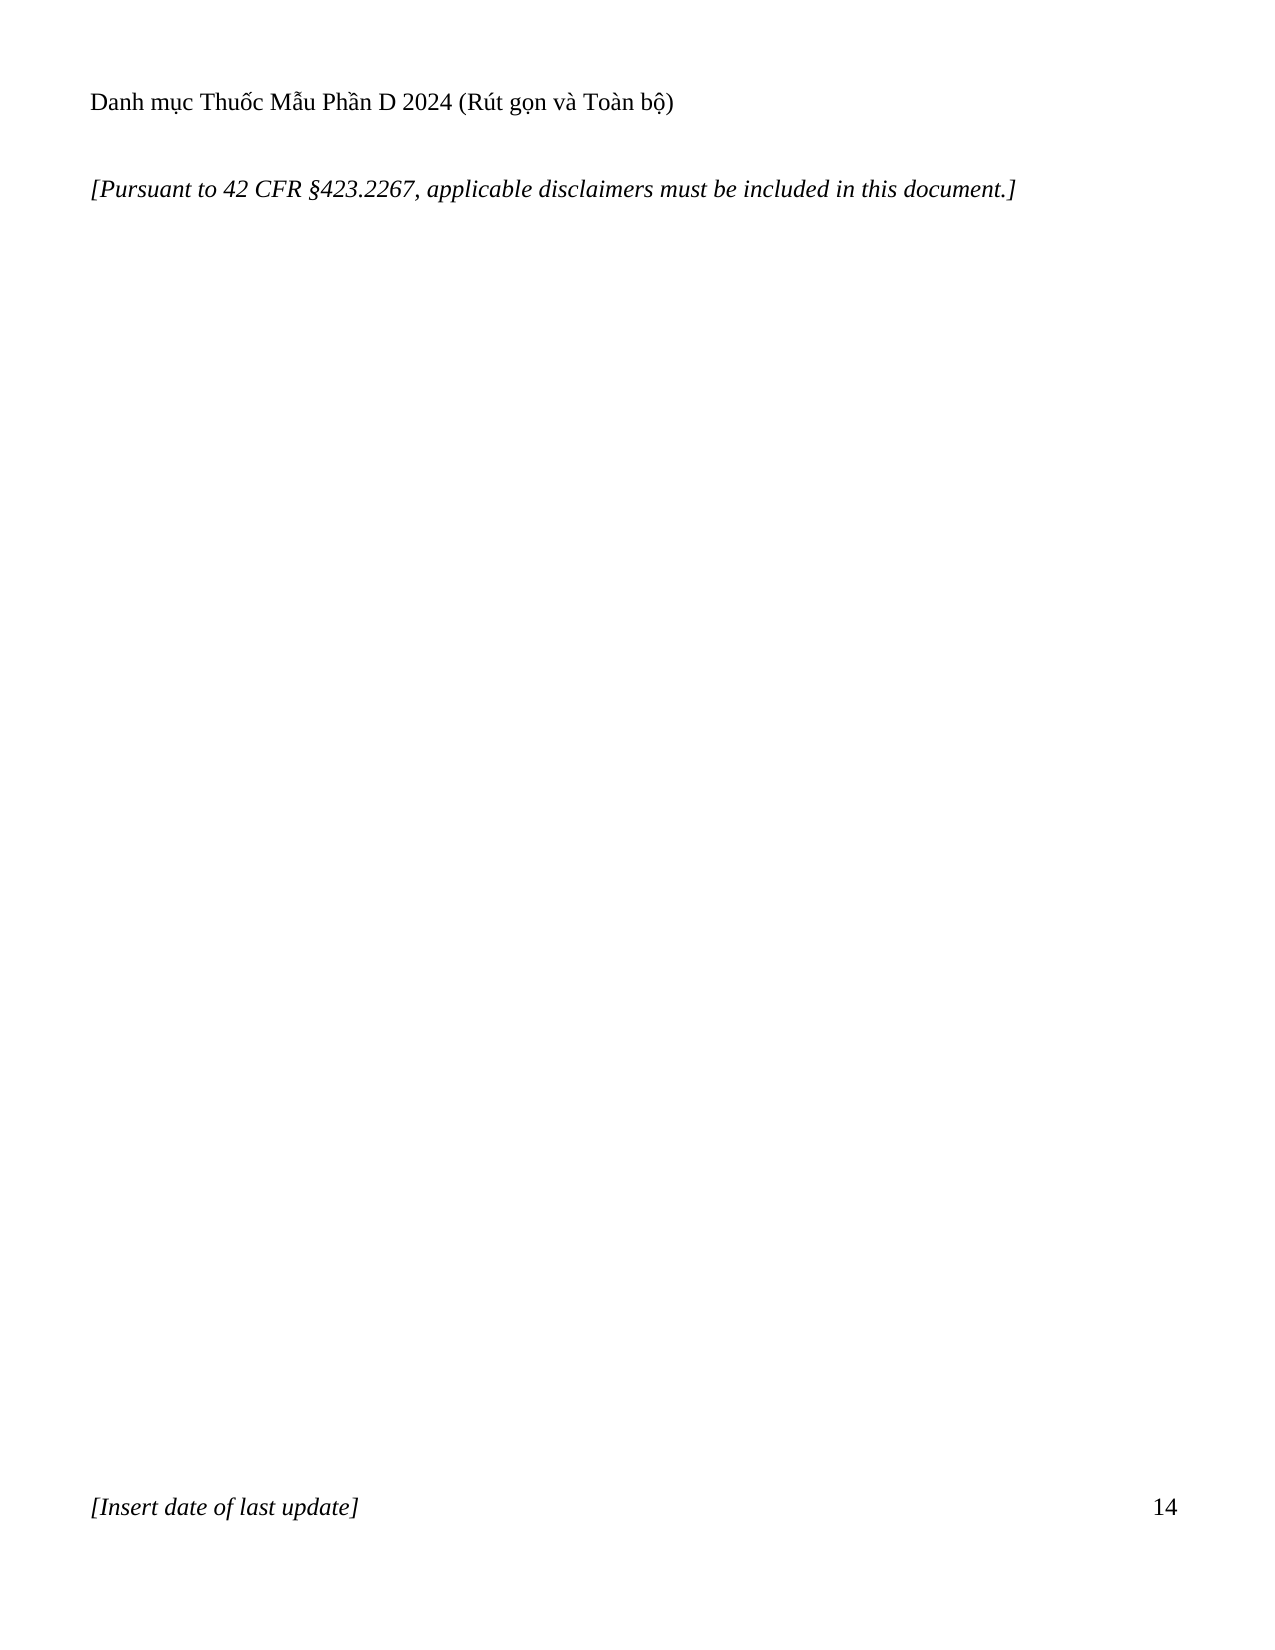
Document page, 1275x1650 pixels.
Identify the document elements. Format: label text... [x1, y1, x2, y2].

text [Pursuant to 42 CFR §423.2267, applicable disclaimers must be included in this document.] [90, 172, 1185, 204]
